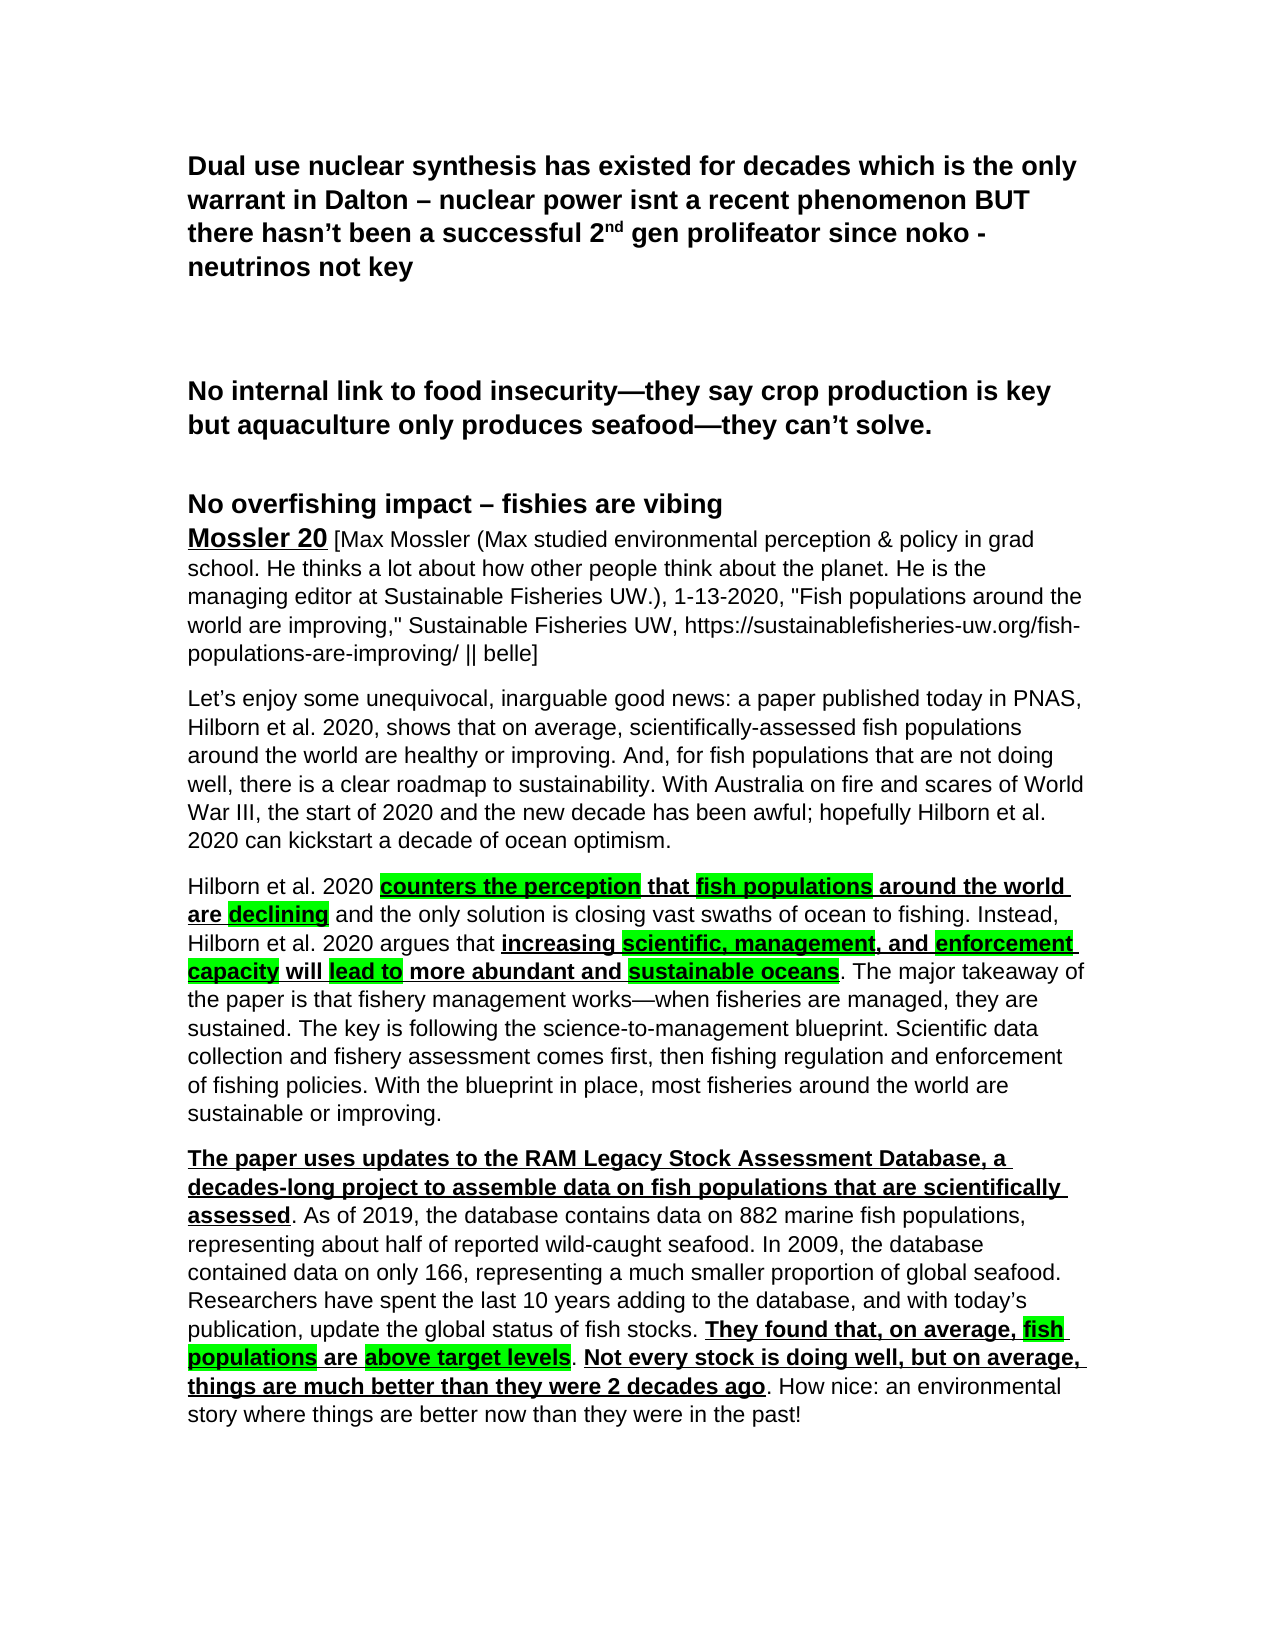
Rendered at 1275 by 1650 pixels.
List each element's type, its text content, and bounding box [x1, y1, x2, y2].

text Mossler 20 [Max Mossler (Max studied environmental perception & policy in grad school. He thinks a lot about how other people think about the planet. He is the managing editor at Sustainable Fisheries UW.), 1-13-2020, "Fish populations around the world are improving," Sustainable Fisheries UW, https://sustainablefisheries-uw.org/fish-populations-are-improving/ || belle] [187, 522, 1087, 667]
subtitle No internal link to food insecurity—they say crop production is key but aquaculture only produces seafood—they can’t solve. [187, 375, 1087, 440]
text Let’s enjoy some unequivocal, inarguable good news: a paper published today in PNAS, Hilborn et al. 2020, shows that on average, scientifically-assessed fish populations around the world are healthy or improving. And, for fish populations that are not doing well, there is a clear roadmap to sustainability. With Australia on fire and scares of World War III, the start of 2020 and the new decade has been awful; hopefully Hilborn et al. 2020 can kickstart a decade of ocean optimism. [187, 685, 1087, 854]
subtitle No overfishing impact – fishies are vibing [187, 488, 1087, 519]
text Hilborn et al. 2020 counters the perception that fish populations around the world are declining and the only solution is closing vast swaths of ocean to fishing. Instead, Hilborn et al. 2020 argues that increasing scientific, management, and enforcement capacity will lead to more abundant and sustainable oceans. The major takeaway of the paper is that fishery management works—when fisheries are managed, they are sustained. The key is following the science-to-management blueprint. Scientific data collection and fishery assessment comes first, then fishing regulation and enforcement of fishing policies. With the blueprint in place, most fisheries around the world are sustainable or improving. [187, 873, 1087, 1126]
text The paper uses updates to the RAM Legacy Stock Assessment Database, a decades-long project to assemble data on fish populations that are scientifically assessed. As of 2019, the database contains data on 882 marine fish populations, representing about half of reported wild-caught seafood. In 2009, the database contained data on only 166, representing a much smaller proportion of global seafood. Researchers have spent the last 10 years adding to the database, and with today’s publication, update the global status of fish stocks. They found that, on average, fish populations are above target levels. Not every stock is doing well, but on average, things are much better than they were 2 decades ago. How nice: an environmental story where things are better now than they were in the past! [187, 1145, 1087, 1427]
subtitle Dual use nuclear synthesis has existed for decades which is the only warrant in Dalton – nuclear power isnt a recent phenomenon BUT there hasn’t been a successful 2nd gen prolifeator since noko - neutrinos not key [187, 150, 1087, 282]
